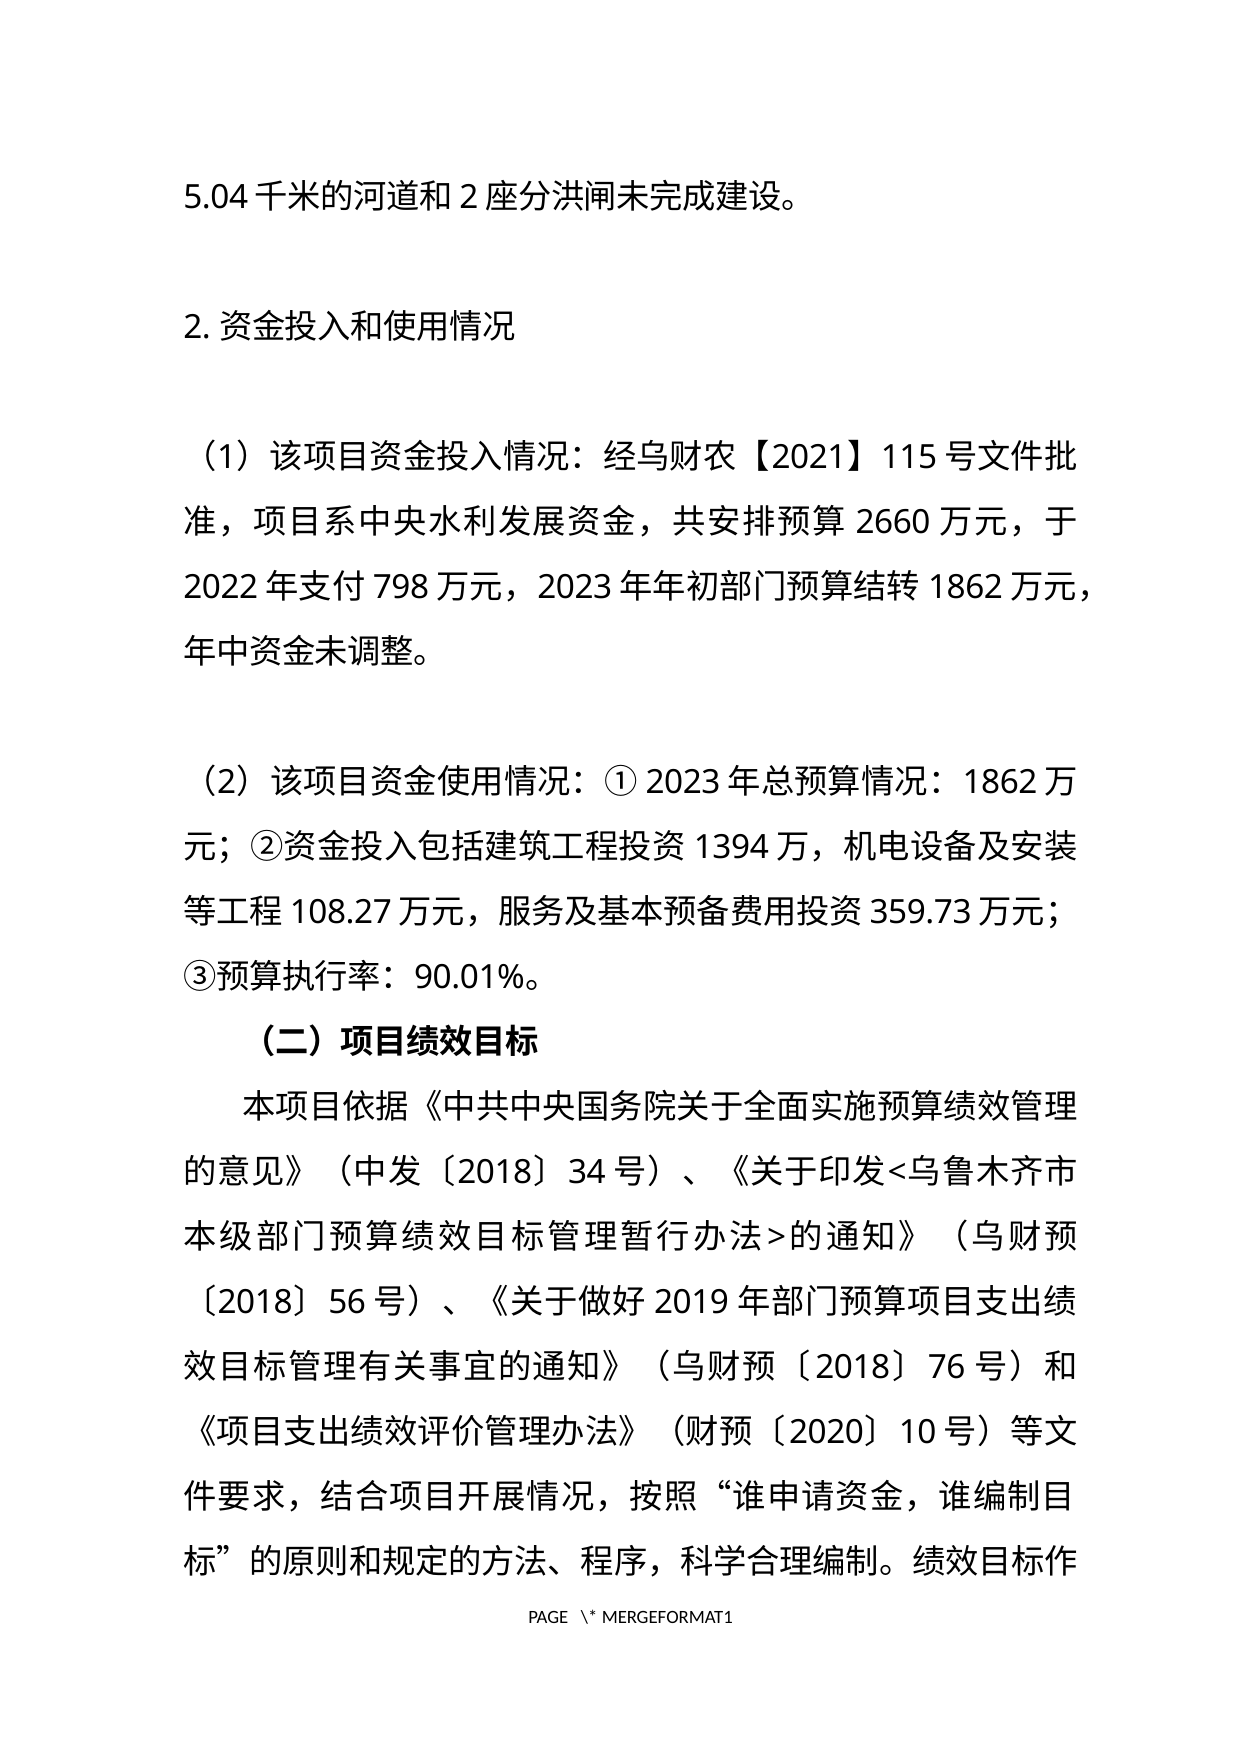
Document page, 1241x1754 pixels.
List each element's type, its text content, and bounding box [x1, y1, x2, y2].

text （二）项目绩效目标 [183, 1007, 1078, 1072]
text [183, 1072, 1078, 1592]
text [183, 162, 1078, 1007]
